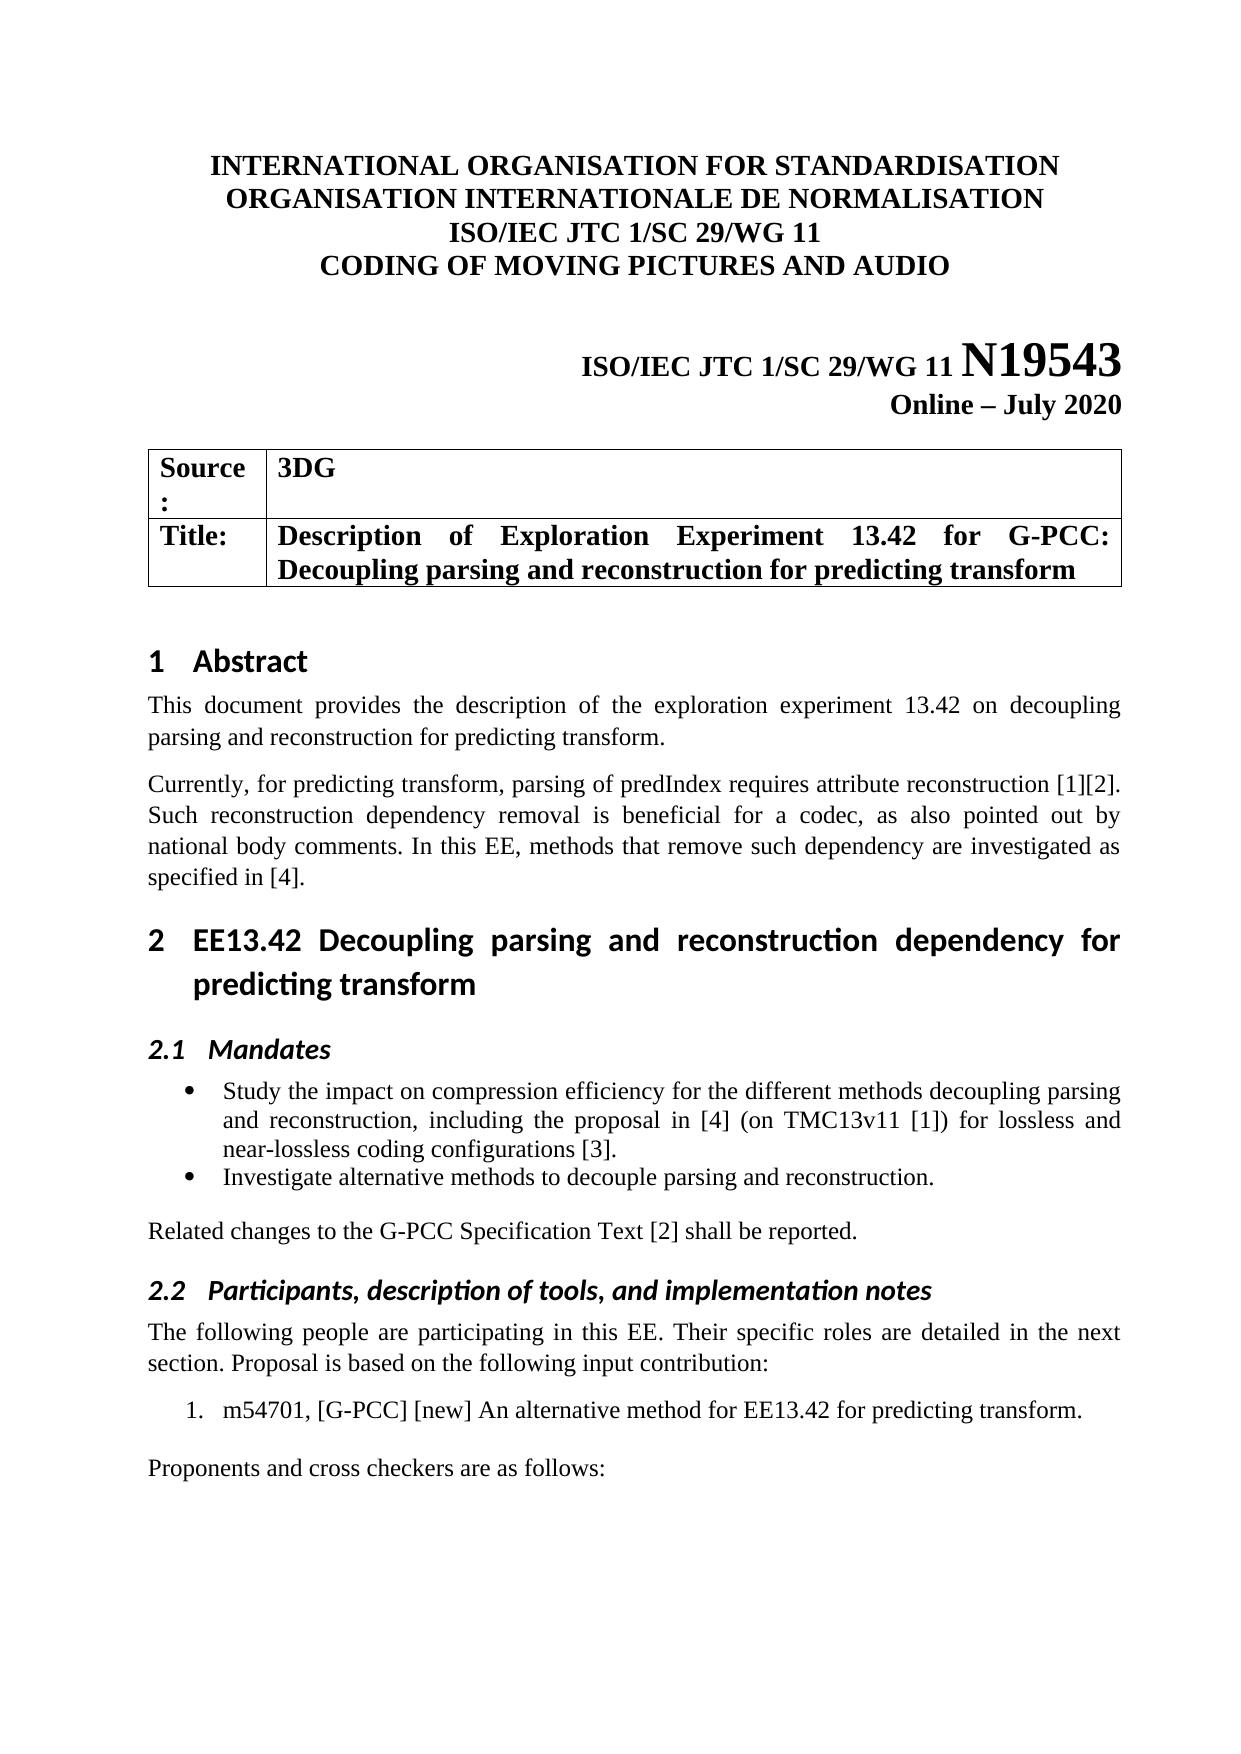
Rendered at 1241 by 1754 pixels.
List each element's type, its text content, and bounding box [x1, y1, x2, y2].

text ORGANISATION INTERNATIONALE DE NORMALISATION [148, 181, 1122, 215]
subtitle Mandates [148, 1031, 1122, 1067]
list m54701, [G-PCC] [new] An alternative method for EE13.42 for predicting transform. [185, 1396, 1122, 1424]
text CODING OF MOVING PICTURES AND AUDIO [148, 248, 1122, 282]
table_cell Title: [149, 519, 266, 586]
text This document provides the description of the exploration experiment 13.42 on decoupling parsing and reconstruction for predicting transform. [148, 691, 1122, 750]
text INTERNATIONAL ORGANISATION FOR STANDARDISATION [148, 148, 1122, 181]
text ISO/IEC JTC 1/SC 29/WG 11 N19543 [148, 329, 1122, 387]
subtitle Participants, description of tools, and implementation notes [148, 1272, 1122, 1308]
text ISO/IEC JTC 1/SC 29/WG 11 [148, 215, 1122, 248]
table_cell Description of Exploration Experiment 13.42 for G-PCC: Decoupling parsing and reconstruction for predicting transform [267, 519, 1121, 586]
text Currently, for predicting transform, parsing of predIndex requires attribute reconstruction [1][2]. Such reconstruction dependency removal is beneficial for a codec, as also pointed out by national body comments. In this EE, methods that remove such dependency are investigated as specified in [4]. [148, 769, 1122, 891]
text The following people are participating in this EE. Their specific roles are detailed in the next section. Proposal is based on the following input contribution: [148, 1317, 1122, 1377]
table_header Source: [149, 450, 266, 517]
list Study the impact on compression efficiency for the different methods decoupling parsing and reconstruction, including the proposal in [4] (on TMC13v11 [1]) for lossless and near-lossless coding configurations [3]. [185, 1076, 1122, 1162]
subtitle Abstract [148, 640, 1122, 681]
list Investigate alternative methods to decouple parsing and reconstruction. [185, 1162, 1122, 1191]
text Proponents and cross checkers are as follows: [148, 1453, 1122, 1482]
subtitle EE13.42 Decoupling parsing and reconstruction dependency for predicting transform [148, 918, 1122, 1003]
table_header 3DG [267, 450, 1121, 517]
list Related changes to the G-PCC Specification Text [2] shall be reported. [148, 1216, 1122, 1245]
text Online – July 2020 [148, 387, 1122, 421]
